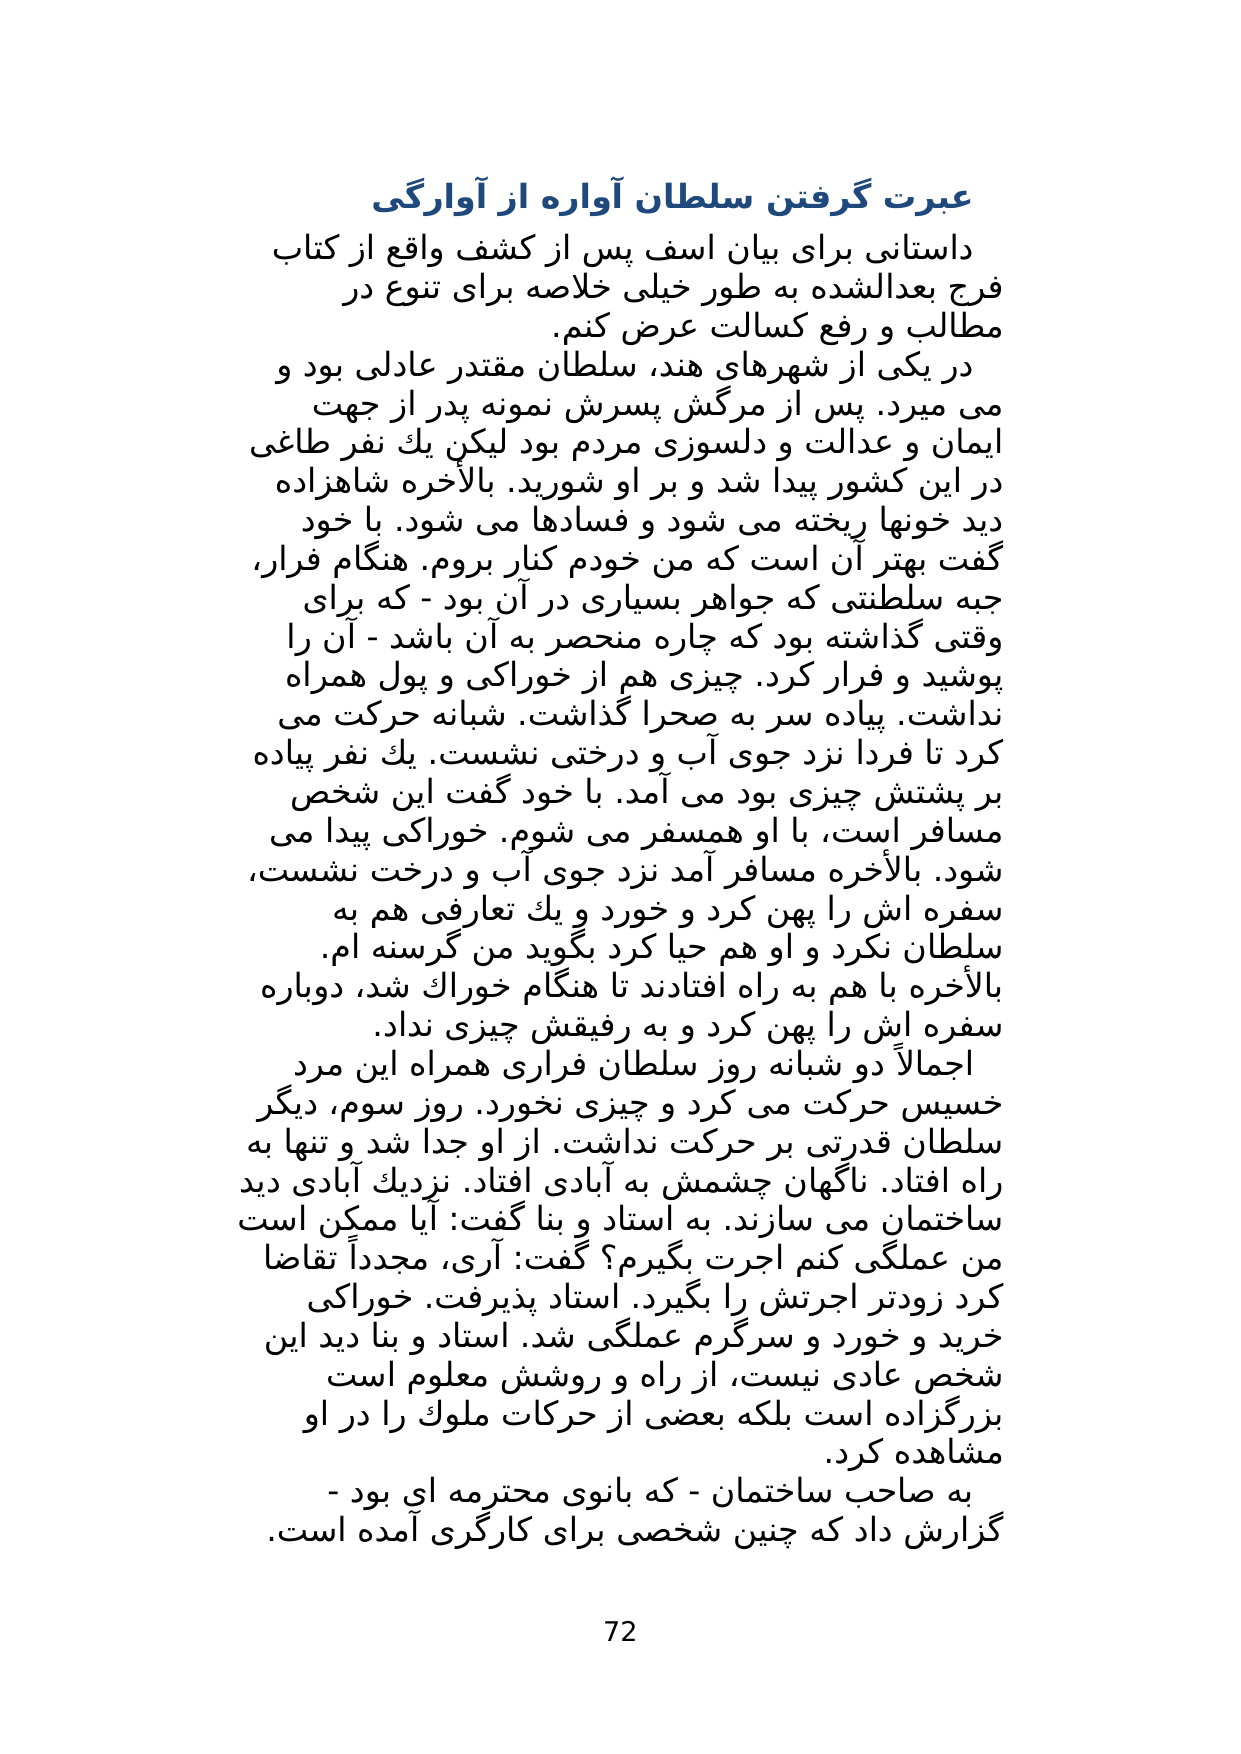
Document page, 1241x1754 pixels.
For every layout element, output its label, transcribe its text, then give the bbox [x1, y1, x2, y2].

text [236, 1472, 1004, 1549]
subtitle عبرت گرفتن سلطان آواره از آوارگى [236, 177, 1004, 216]
text در یكى از شهرهاى هند، سلطان مقتدر عادلى بود و مى میرد. پس از مرگش پسرش نمونه پدر از جهت ایمان و عدالت و دلسوزى مردم بود لیكن یك نفر طاغى در این كشور پیدا شد و بر او شورید. بالأخره شاهزاده دید خونها ریخته مى شود و فسادها مى شود. با خود گفت بهتر آن است كه من خودم كنار بروم. هنگام فرار، جبه سلطنتى كه جواهر بسیارى در آن بود - كه براى وقتى گذاشته بود كه چاره منحصر به آن باشد - آن را پوشید و فرار كرد. چیزى هم از خوراكى و پول همراه نداشت. پیاده سر به صحرا گذاشت. شبانه حركت مى كرد تا فردا نزد جوى آب و درختى نشست. یك نفر پیاده بر پشتش چیزى بود مى آمد. با خود گفت این شخص مسافر است، با او همسفر مى شوم. خوراكى پیدا مى شود. بالأخره مسافر آمد نزد جوى آب و درخت نشست، سفره اش را پهن كرد و خورد و یك تعارفى هم به سلطان نكرد و او هم حیا كرد بگوید من گرسنه ام. بالأخره با هم به راه افتادند تا هنگام خوراك شد، دوباره سفره اش را پهن كرد و به رفیقش چیزى نداد. [236, 345, 1004, 1044]
text اجمالاً دو شبانه روز سلطان فرارى همراه این مرد خسیس حركت مى كرد و چیزى نخورد. روز سوم، دیگر سلطان قدرتى بر حركت نداشت. از او جدا شد و تنها به راه افتاد. ناگهان چشمش به آبادى افتاد. نزدیك آبادى دید ساختمان مى سازند. به استاد و بنا گفت: آیا ممكن است من عملگى كنم اجرت بگیرم؟ گفت: آرى، مجدداً تقاضا كرد زودتر اجرتش را بگیرد. استاد پذیرفت. خوراكى خرید و خورد و سرگرم عملگى شد. استاد و بنا دید این شخص عادى نیست، از راه و روشش معلوم است بزرگزاده است بلكه بعضى از حركات ملوك را در او مشاهده كرد. [236, 1044, 1004, 1472]
text داستانى براى بیان اسف پس از كشف واقع از كتاب فرج بعدالشده به طور خیلى خلاصه براى تنوع در مطالب و رفع كسالت عرض كنم. [236, 228, 1004, 345]
